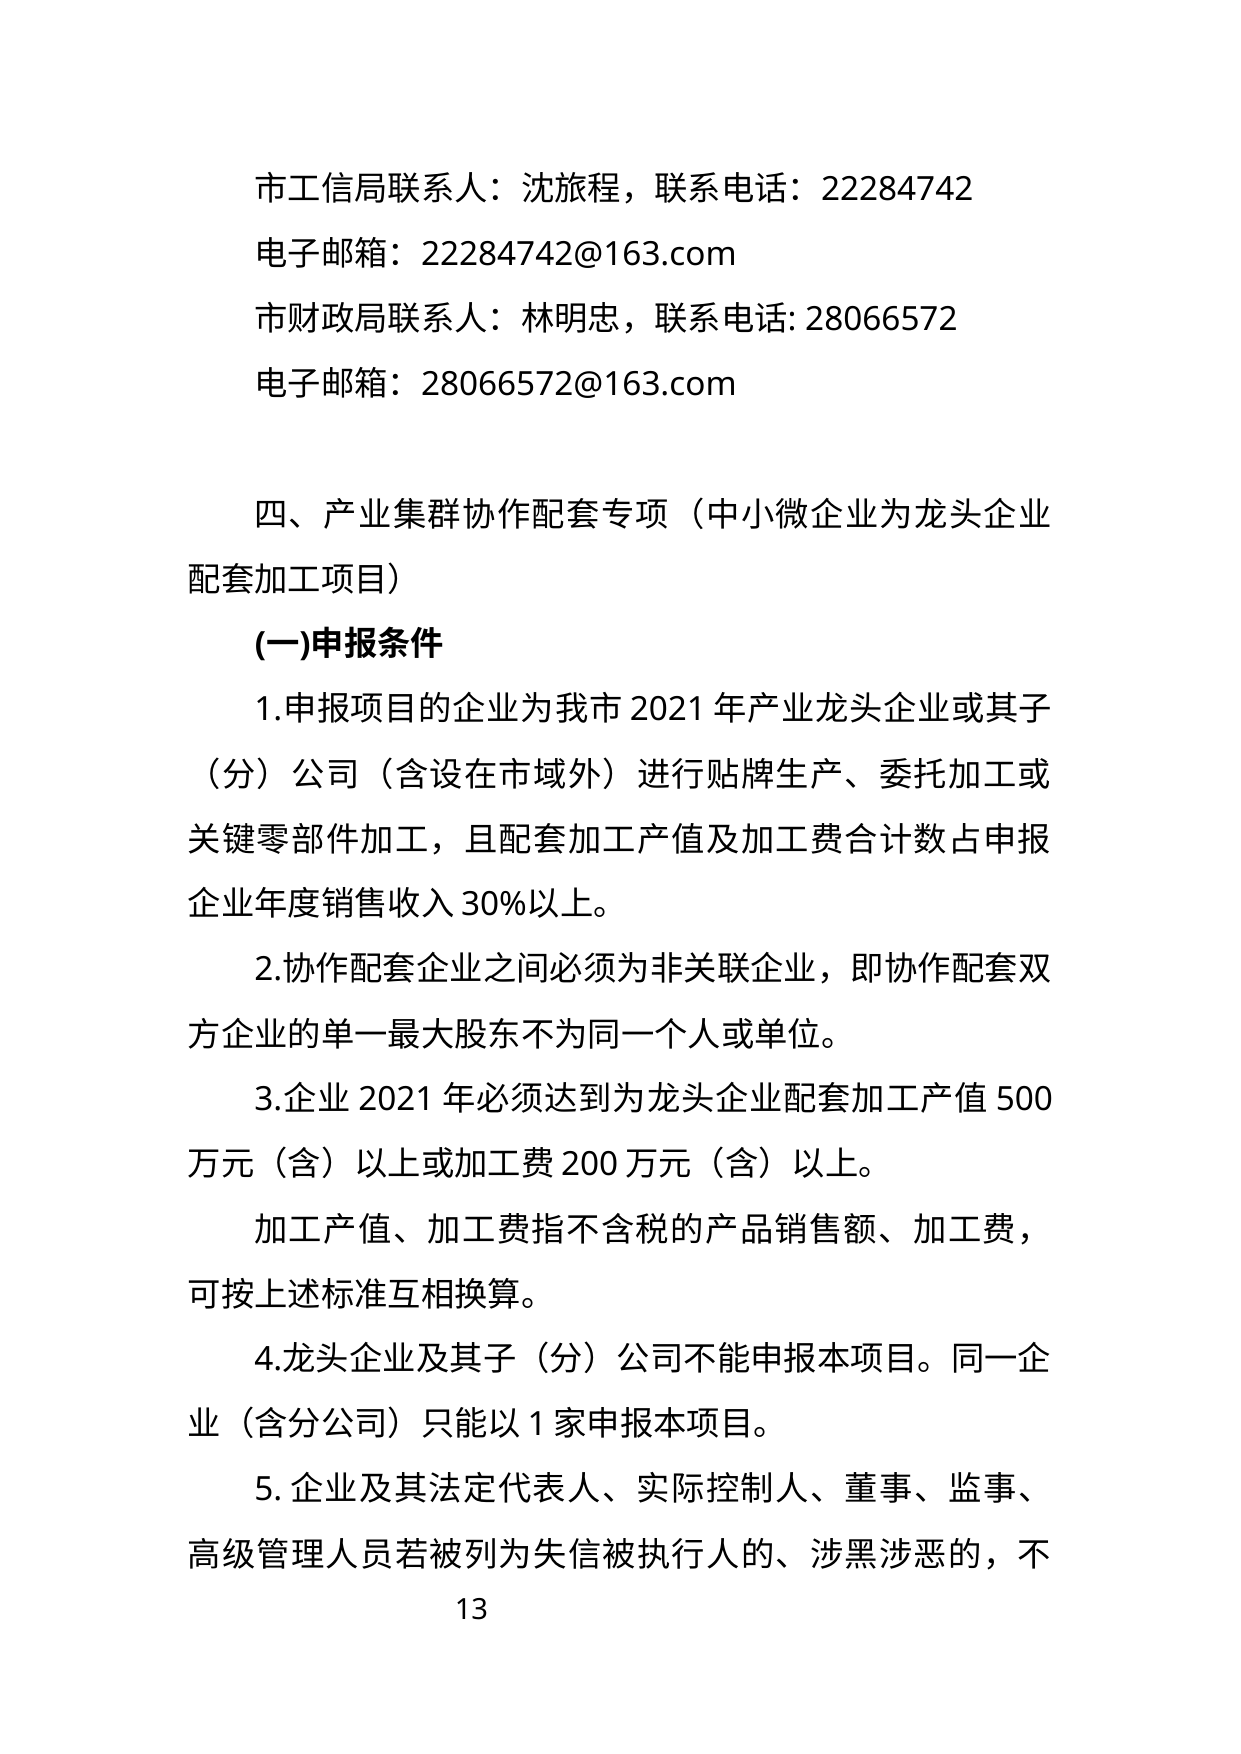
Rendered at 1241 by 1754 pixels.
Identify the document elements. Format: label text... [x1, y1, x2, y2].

text 2.协作配套企业之间必须为非关联企业，即协作配套双方企业的单一最大股东不为同一个人或单位。 [187, 934, 1053, 1064]
text 加工产值、加工费指不含税的产品销售额、加工费，可按上述标准互相换算。 [187, 1194, 1053, 1324]
text 3.企业2021年必须达到为龙头企业配套加工产值500万元（含）以上或加工费200万元（含）以上。 [187, 1064, 1053, 1194]
text 1.申报项目的企业为我市2021年产业龙头企业或其子（分）公司（含设在市域外）进行贴牌生产、委托加工或关键零部件加工，且配套加工产值及加工费合计数占申报企业年度销售收入30%以上。 [187, 674, 1053, 934]
text 电子邮箱：28066572@163.com [187, 349, 1053, 414]
text (一)申报条件 [187, 609, 1053, 674]
text 市财政局联系人：林明忠，联系电话: 28066572 [187, 284, 1053, 349]
text 电子邮箱：22284742@163.com [187, 219, 1053, 284]
text 4.龙头企业及其子（分）公司不能申报本项目。同一企业（含分公司）只能以1家申报本项目。 [187, 1324, 1053, 1454]
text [187, 1454, 1053, 1584]
text 市工信局联系人：沈旅程，联系电话：22284742 [187, 154, 1053, 219]
text 四、产业集群协作配套专项（中小微企业为龙头企业配套加工项目） [187, 479, 1053, 609]
